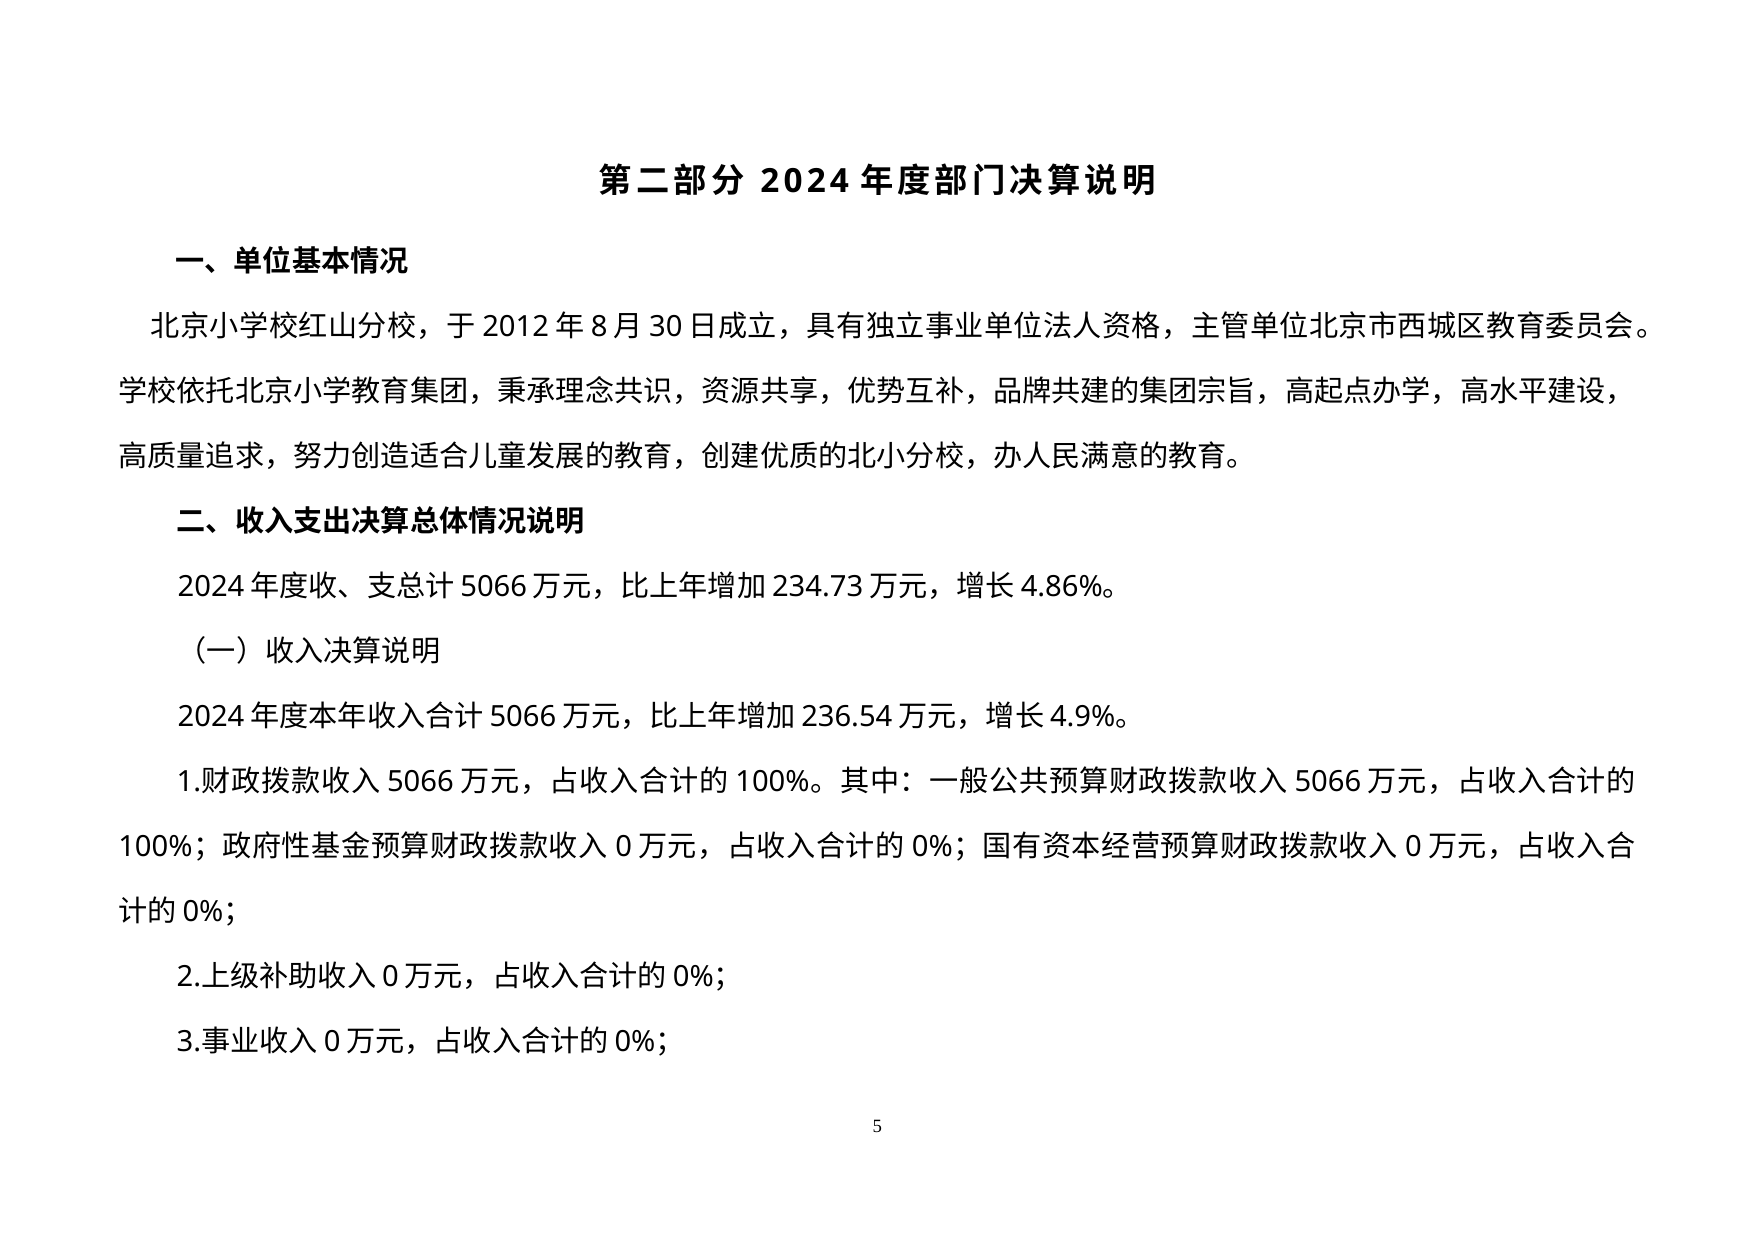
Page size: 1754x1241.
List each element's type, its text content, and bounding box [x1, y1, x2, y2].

text 1.财政拨款收入5066万元，占收入合计的100%。其中：一般公共预算财政拨款收入5066万元，占收入合计的100%；政府性基金预算财政拨款收入0万元，占收入合计的0%；国有资本经营预算财政拨款收入0万元，占收入合计的0%； [118, 747, 1636, 942]
text 2024年度收、支总计5066万元，比上年增加234.73万元，增长4.86%。 [118, 552, 1636, 617]
text 3.事业收入0万元，占收入合计的0%； [118, 1007, 1636, 1072]
text 2.上级补助收入0万元，占收入合计的0%； [118, 942, 1636, 1007]
text 一、单位基本情况 [118, 227, 1636, 292]
text 二、收入支出决算总体情况说明 [118, 487, 1636, 552]
text 北京小学校红山分校，于2012年8月30日成立，具有独立事业单位法人资格，主管单位北京市西城区教育委员会。学校依托北京小学教育集团，秉承理念共识，资源共享，优势互补，品牌共建的集团宗旨，高起点办学，高水平建设，高质量追求，努力创造适合儿童发展的教育，创建优质的北小分校，办人民满意的教育。 [118, 292, 1636, 487]
text 2024年度本年收入合计5066万元，比上年增加236.54万元，增长4.9%。 [118, 682, 1636, 747]
text 第二部分 2024年度部门决算说明 [118, 145, 1636, 210]
text （一）收入决算说明 [118, 617, 1636, 682]
